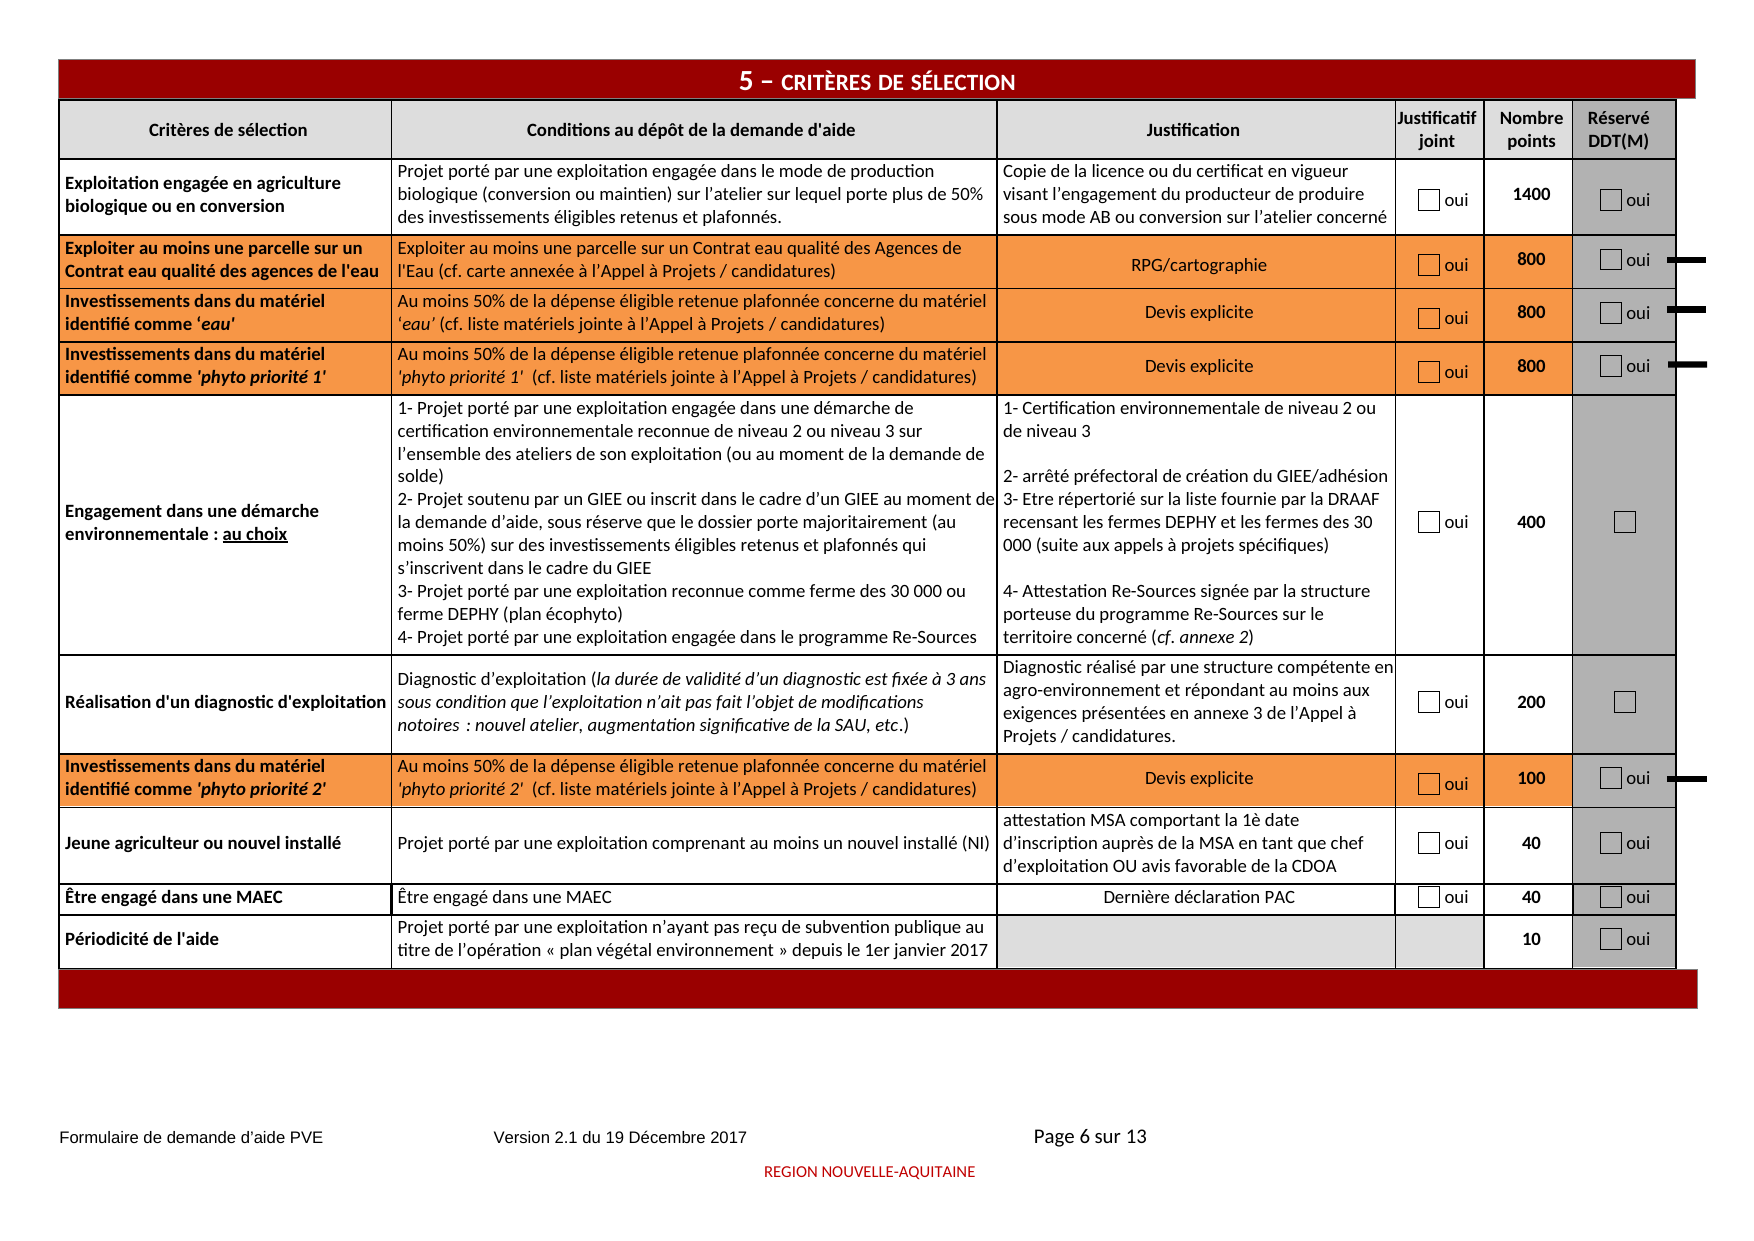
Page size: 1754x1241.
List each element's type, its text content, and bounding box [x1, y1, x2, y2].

text 5 – critères de sélection [59, 60, 1695, 98]
table_cell Investissements dans du matériel identifié comme 'phyto priorité 2' [60, 755, 391, 806]
table_cell oui [1396, 656, 1483, 753]
table_cell 800 [1485, 289, 1572, 341]
table_cell 100 [1485, 755, 1572, 806]
table_cell Réalisation d'un diagnostic d'exploitation [60, 656, 391, 753]
table_cell oui [1573, 160, 1675, 234]
table_cell Copie de la licence ou du certificat en vigueur visant l’engagement du producteur de produire sous mode AB ou conversion sur l’atelier concerné [998, 160, 1395, 234]
table_cell Au moins 50% de la dépense éligible retenue plafonnée concerne du matériel 'phyto priorité 1' (cf. liste matériels jointe à l’Appel à Projets / candidatures) [392, 343, 996, 394]
table_cell RPG/cartographie [998, 236, 1395, 288]
table_cell oui [1396, 160, 1483, 234]
table_cell Devis explicite [998, 289, 1395, 341]
table_cell Projet porté par une exploitation engagée dans le mode de production biologique (conversion ou maintien) sur l’atelier sur lequel porte plus de 50% des investissements éligibles retenus et plafonnés. [392, 160, 996, 234]
table_cell Au moins 50% de la dépense éligible retenue plafonnée concerne du matériel ‘eau’ (cf. liste matériels jointe à l’Appel à Projets / candidatures) [392, 289, 996, 341]
table_cell Diagnostic d’exploitation (la durée de validité d’un diagnostic est fixée à 3 ans sous condition que l’exploitation n’ait pas fait l’objet de modifications notoires : nouvel atelier, augmentation significative de la SAU, etc.) [392, 656, 996, 753]
table_cell oui [1396, 289, 1483, 341]
table_cell Engagement dans une démarche environnementale : au choix [60, 396, 391, 654]
table_cell oui [1573, 236, 1675, 288]
table_cell Diagnostic réalisé par une structure compétente en agro-environnement et répondant au moins aux exigences présentées en annexe 3 de l’Appel à Projets / candidatures. [998, 656, 1395, 753]
table_cell [998, 916, 1395, 967]
table_header Critères de sélection [60, 101, 391, 158]
table_cell [1396, 916, 1483, 967]
table_header Conditions au dépôt de la demande d'aide [392, 101, 996, 158]
table_cell 200 [1485, 656, 1572, 753]
table_cell Exploitation engagée en agriculture biologique ou en conversion [60, 160, 391, 234]
table_cell Investissements dans du matériel identifié comme ‘eau' [60, 289, 391, 341]
table_cell Jeune agriculteur ou nouvel installé [60, 808, 391, 883]
table_cell attestation MSA comportant la 1è date d’inscription auprès de la MSA en tant que chef d’exploitation OU avis favorable de la CDOA [998, 808, 1395, 883]
table_cell oui [1396, 755, 1483, 806]
table_cell 10 [1485, 916, 1572, 967]
table_cell 800 [1485, 343, 1572, 394]
table_cell 400 [1485, 396, 1572, 654]
table_cell 40 [1485, 885, 1572, 914]
table_header Justification [998, 101, 1395, 158]
table_cell oui [1573, 808, 1675, 883]
table_cell Périodicité de l'aide [60, 916, 391, 967]
table_cell oui [1396, 236, 1483, 288]
table_header Justificatif joint [1396, 101, 1483, 158]
table_cell 800 [1485, 236, 1572, 288]
table_header Réservé DDT(M) [1573, 101, 1675, 158]
table_cell Dernière déclaration PAC [998, 885, 1394, 914]
table_header Nombre points [1485, 101, 1572, 158]
table_cell oui [1396, 396, 1483, 654]
table_cell 1- Certification environnementale de niveau 2 ou de niveau 3 2- arrêté préfectoral de création du GIEE/adhésion 3- Etre répertorié sur la liste fournie par la DRAAF recensant les fermes DEPHY et les fermes des 30 000 (suite aux appels à projets spécifiques) 4- Attestation Re-Sources signée par la structure porteuse du programme Re-Sources sur le territoire concerné (cf. annexe 2) [998, 396, 1395, 654]
table_cell oui [1573, 916, 1675, 967]
table_cell Projet porté par une exploitation comprenant au moins un nouvel installé (NI) [392, 808, 996, 883]
table_cell Au moins 50% de la dépense éligible retenue plafonnée concerne du matériel 'phyto priorité 2' (cf. liste matériels jointe à l’Appel à Projets / candidatures) [392, 755, 996, 806]
table_cell 1- Projet porté par une exploitation engagée dans une démarche de certification environnementale reconnue de niveau 2 ou niveau 3 sur l’ensemble des ateliers de son exploitation (ou au moment de la demande de solde) 2- Projet soutenu par un GIEE ou inscrit dans le cadre d’un GIEE au moment de la demande d’aide, sous réserve que le dossier porte majoritairement (au moins 50%) sur des investissements éligibles retenus et plafonnés qui s’inscrivent dans le cadre du GIEE 3- Projet porté par une exploitation reconnue comme ferme des 30 000 ou ferme DEPHY (plan écophyto) 4- Projet porté par une exploitation engagée dans le programme Re-Sources [392, 396, 996, 654]
table_cell [1573, 656, 1675, 753]
table_cell oui [1573, 343, 1675, 394]
table_cell Investissements dans du matériel identifié comme 'phyto priorité 1' [60, 343, 391, 394]
table_cell Projet porté par une exploitation n’ayant pas reçu de subvention publique au titre de l’opération « plan végétal environnement » depuis le 1er janvier 2017 [392, 916, 996, 967]
table_cell oui [1573, 755, 1675, 806]
table_cell oui [1396, 885, 1483, 914]
table_cell oui [1396, 343, 1483, 394]
table_cell Être engagé dans une MAEC [60, 885, 390, 914]
table_cell oui [1396, 808, 1483, 883]
table_cell Devis explicite [998, 343, 1395, 394]
table_cell 40 [1485, 808, 1572, 883]
table_cell Exploiter au moins une parcelle sur un Contrat eau qualité des agences de l'eau [60, 236, 391, 288]
table_cell oui [1574, 885, 1675, 914]
table_cell Être engagé dans une MAEC [393, 885, 996, 914]
table_cell [1573, 396, 1675, 654]
table_cell Devis explicite [998, 755, 1395, 806]
table_cell oui [1573, 289, 1675, 341]
table_cell Exploiter au moins une parcelle sur un Contrat eau qualité des Agences de l'Eau (cf. carte annexée à l’Appel à Projets / candidatures) [392, 236, 996, 288]
table_cell 1400 [1485, 160, 1572, 234]
